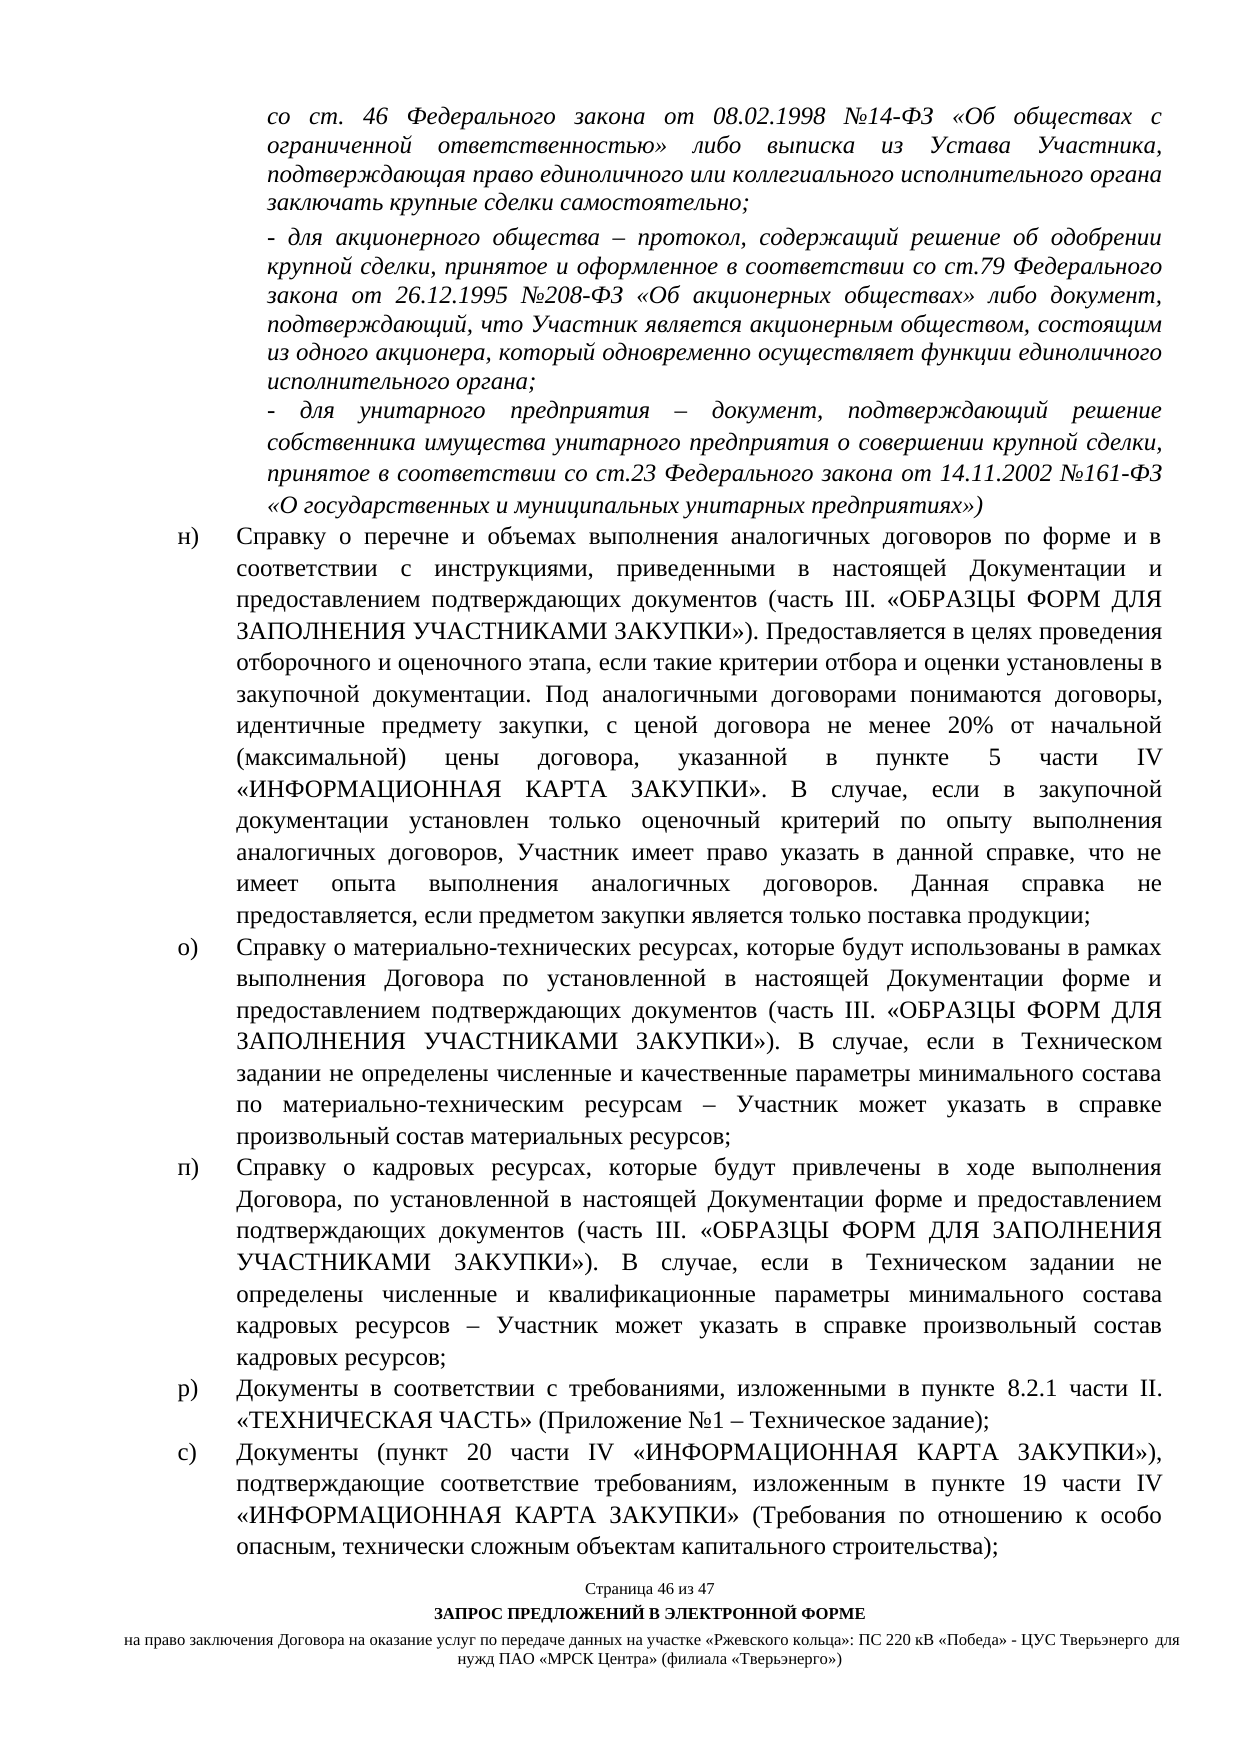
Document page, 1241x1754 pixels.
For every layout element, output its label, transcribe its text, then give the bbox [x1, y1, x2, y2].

list - для акционерного общества – протокол, содержащий решение об одобрении крупной сделки, принятое и оформленное в соответствии со ст.79 Федерального закона от 26.12.1995 №208-ФЗ «Об акционерных обществах» либо документ, подтверждающий, что Участник является акционерным обществом, состоящим из одного акционера, который одновременно осуществляет функции единоличного исполнительного органа; [267, 222, 1163, 395]
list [267, 101, 1163, 216]
list Документы (пункт 20 части IV «ИНФОРМАЦИОННАЯ КАРТА ЗАКУПКИ»), подтверждающие соответствие требованиям, изложенным в пункте 19 части IV «ИНФОРМАЦИОННАЯ КАРТА ЗАКУПКИ» (Требования по отношению к особо опасным, технически сложным объектам капитального строительства); [177, 1437, 1163, 1560]
list Документы в соответствии с требованиями, изложенными в пункте 8.2.1 части II. «ТЕХНИЧЕСКАЯ ЧАСТЬ» (Приложение №1 – Техническое задание); [177, 1373, 1163, 1434]
list Справку о кадровых ресурсах, которые будут привлечены в ходе выполнения Договора, по установленной в настоящей Документации форме и предоставлением подтверждающих документов (часть III. «ОБРАЗЦЫ ФОРМ ДЛЯ ЗАПОЛНЕНИЯ УЧАСТНИКАМИ ЗАКУПКИ»). В случае, если в Техническом задании не определены численные и квалификационные параметры минимального состава кадровых ресурсов – Участник может указать в справке произвольный состав кадровых ресурсов; [177, 1152, 1163, 1371]
list - для унитарного предприятия – документ, подтверждающий решение собственника имущества унитарного предприятия о совершении крупной сделки, принятое в соответствии со ст.23 Федерального закона от 14.11.2002 №161-ФЗ «О государственных и муниципальных унитарных предприятиях») [267, 395, 1163, 518]
list Справку о материально-технических ресурсах, которые будут использованы в рамках выполнения Договора по установленной в настоящей Документации форме и предоставлением подтверждающих документов (часть III. «ОБРАЗЦЫ ФОРМ ДЛЯ ЗАПОЛНЕНИЯ УЧАСТНИКАМИ ЗАКУПКИ»). В случае, если в Техническом задании не определены численные и качественные параметры минимального состава по материально-техническим ресурсам – Участник может указать в справке произвольный состав материальных ресурсов; [177, 932, 1163, 1150]
list Справку о перечне и объемах выполнения аналогичных договоров по форме и в соответствии с инструкциями, приведенными в настоящей Документации и предоставлением подтверждающих документов (часть III. «ОБРАЗЦЫ ФОРМ ДЛЯ ЗАПОЛНЕНИЯ УЧАСТНИКАМИ ЗАКУПКИ»). Предоставляется в целях проведения отборочного и оценочного этапа, если такие критерии отбора и оценки установлены в закупочной документации. Под аналогичными договорами понимаются договоры, идентичные предмету закупки, с ценой договора не менее 20% от начальной (максимальной) цены договора, указанной в пункте 5 части IV «ИНФОРМАЦИОННАЯ КАРТА ЗАКУПКИ». В случае, если в закупочной документации установлен только оценочный критерий по опыту выполнения аналогичных договоров, Участник имеет право указать в данной справке, что не имеет опыта выполнения аналогичных договоров. Данная справка не предоставляется, если предметом закупки является только поставка продукции; [177, 521, 1163, 929]
